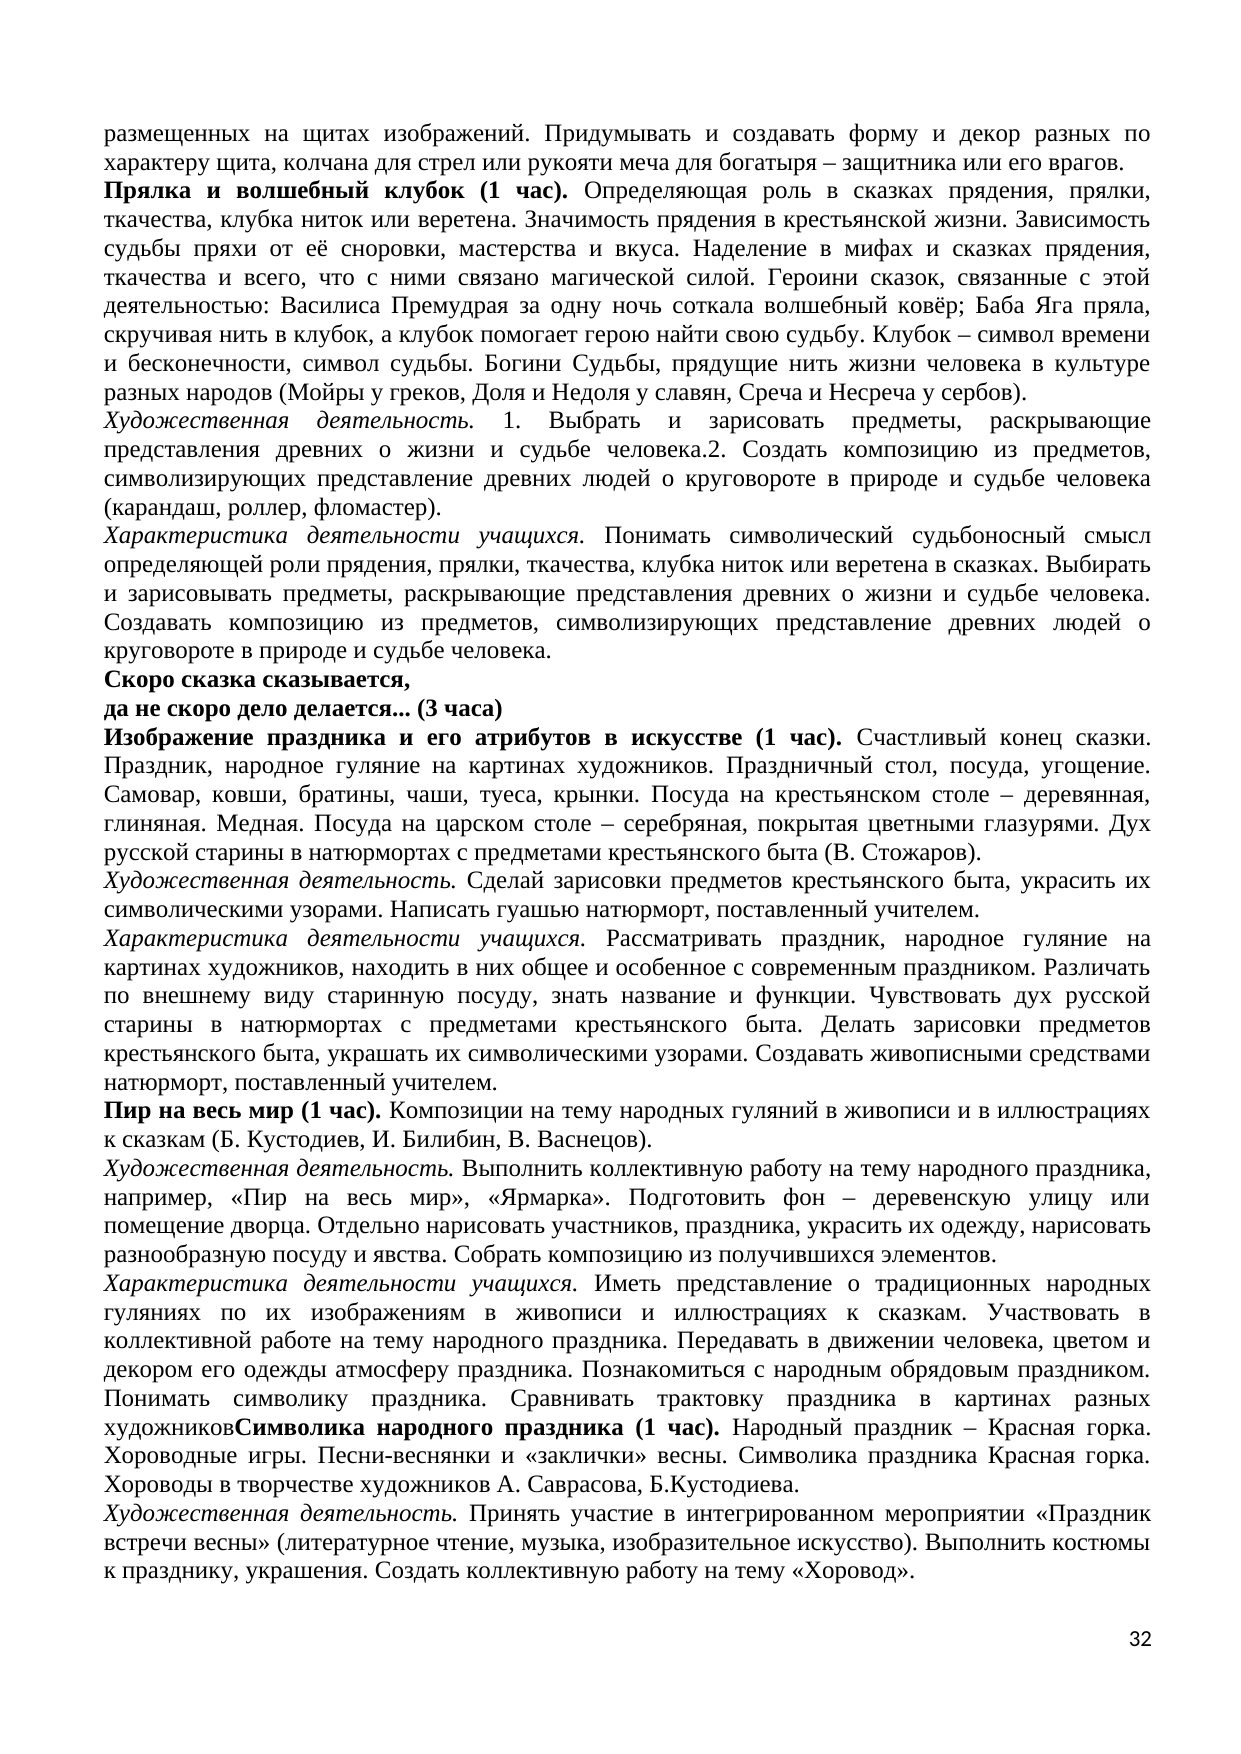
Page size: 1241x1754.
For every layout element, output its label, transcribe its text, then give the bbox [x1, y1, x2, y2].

text Скоро сказка сказывается, [103, 664, 1152, 693]
text Изображение праздника и его атрибутов в искусстве (1 час). Счастливый конец сказки. Праздник, народное гуляние на картинах художников. Праздничный стол, посуда, угощение. Самовар, ковши, братины, чаши, туеса, крынки. Посуда на крестьянском столе – деревянная, глиняная. Медная. Посуда на царском столе – серебряная, покрытая цветными глазурями. Дух русской старины в натюрмортах с предметами крестьянского быта (В. Стожаров). [103, 722, 1152, 866]
text Прялка и волшебный клубок (1 час). Определяющая роль в сказках прядения, прялки, ткачества, клубка ниток или веретена. Значимость прядения в крестьянской жизни. Зависимость судьбы пряхи от её сноровки, мастерства и вкуса. Наделение в мифах и сказках прядения, ткачества и всего, что с ними связано магической силой. Героини сказок, связанные с этой деятельностью: Василиса Премудрая за одну ночь соткала волшебный ковёр; Баба Яга пряла, скручивая нить в клубок, а клубок помогает герою найти свою судьбу. Клубок – символ времени и бесконечности, символ судьбы. Богини Судьбы, прядущие нить жизни человека в культуре разных народов (Мойры у греков, Доля и Недоля у славян, Среча и Несреча у сербов). [103, 176, 1152, 406]
text Характеристика деятельности учащихся. Рассматривать праздник, народное гуляние на картинах художников, находить в них общее и особенное с современным праздником. Различать по внешнему виду старинную посуду, знать название и функции. Чувствовать дух русской старины в натюрмортах с предметами крестьянского быта. Делать зарисовки предметов крестьянского быта, украшать их символическими узорами. Создавать живописными средствами натюрморт, поставленный учителем. [103, 923, 1152, 1096]
text Характеристика деятельности учащихся. Понимать символический судьбоносный смысл определяющей роли прядения, прялки, ткачества, клубка ниток или веретена в сказках. Выбирать и зарисовывать предметы, раскрывающие представления древних о жизни и судьбе человека. Создавать композицию из предметов, символизирующих представление древних людей о круговороте в природе и судьбе человека. [103, 521, 1152, 664]
text Художественная деятельность. Принять участие в интегрированном мероприятии «Праздник встречи весны» (литературное чтение, музыка, изобразительное искусство). Выполнить костюмы к празднику, украшения. Создать коллективную работу на тему «Хоровод». [103, 1498, 1152, 1584]
text Пир на весь мир (1 час). Композиции на тему народных гуляний в живописи и в иллюстрациях к сказкам (Б. Кустодиев, И. Билибин, В. Васнецов). [103, 1096, 1152, 1153]
text Художественная деятельность. Выполнить коллективную работу на тему народного праздника, например, «Пир на весь мир», «Ярмарка». Подготовить фон – деревенскую улицу или помещение дворца. Отдельно нарисовать участников, праздника, украсить их одежду, нарисовать разнообразную посуду и явства. Собрать композицию из получившихся элементов. [103, 1153, 1152, 1268]
text Художественная деятельность. Сделай зарисовки предметов крестьянского быта, украсить их символическими узорами. Написать гуашью натюрморт, поставленный учителем. [103, 866, 1152, 923]
text Характеристика деятельности учащихся. Иметь представление о традиционных народных гуляниях по их изображениям в живописи и иллюстрациях к сказкам. Участвовать в коллективной работе на тему народного праздника. Передавать в движении человека, цветом и декором его одежды атмосферу праздника. Познакомиться с народным обрядовым праздником. Понимать символику праздника. Сравнивать трактовку праздника в картинах разных художниковСимволика народного праздника (1 час). Народный праздник – Красная горка. Хороводные игры. Песни-веснянки и «заклички» весны. Символика праздника Красная горка. Хороводы в творчестве художников А. Саврасова, Б.Кустодиева. [103, 1268, 1152, 1498]
text да не скоро дело делается... (3 часа) [103, 693, 1152, 722]
text Художественная деятельность. 1. Выбрать и зарисовать предметы, раскрывающие представления древних о жизни и судьбе человека.2. Создать композицию из предметов, символизирующих представление древних людей о круговороте в природе и судьбе человека (карандаш, роллер, фломастер). [103, 406, 1152, 521]
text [103, 118, 1152, 176]
